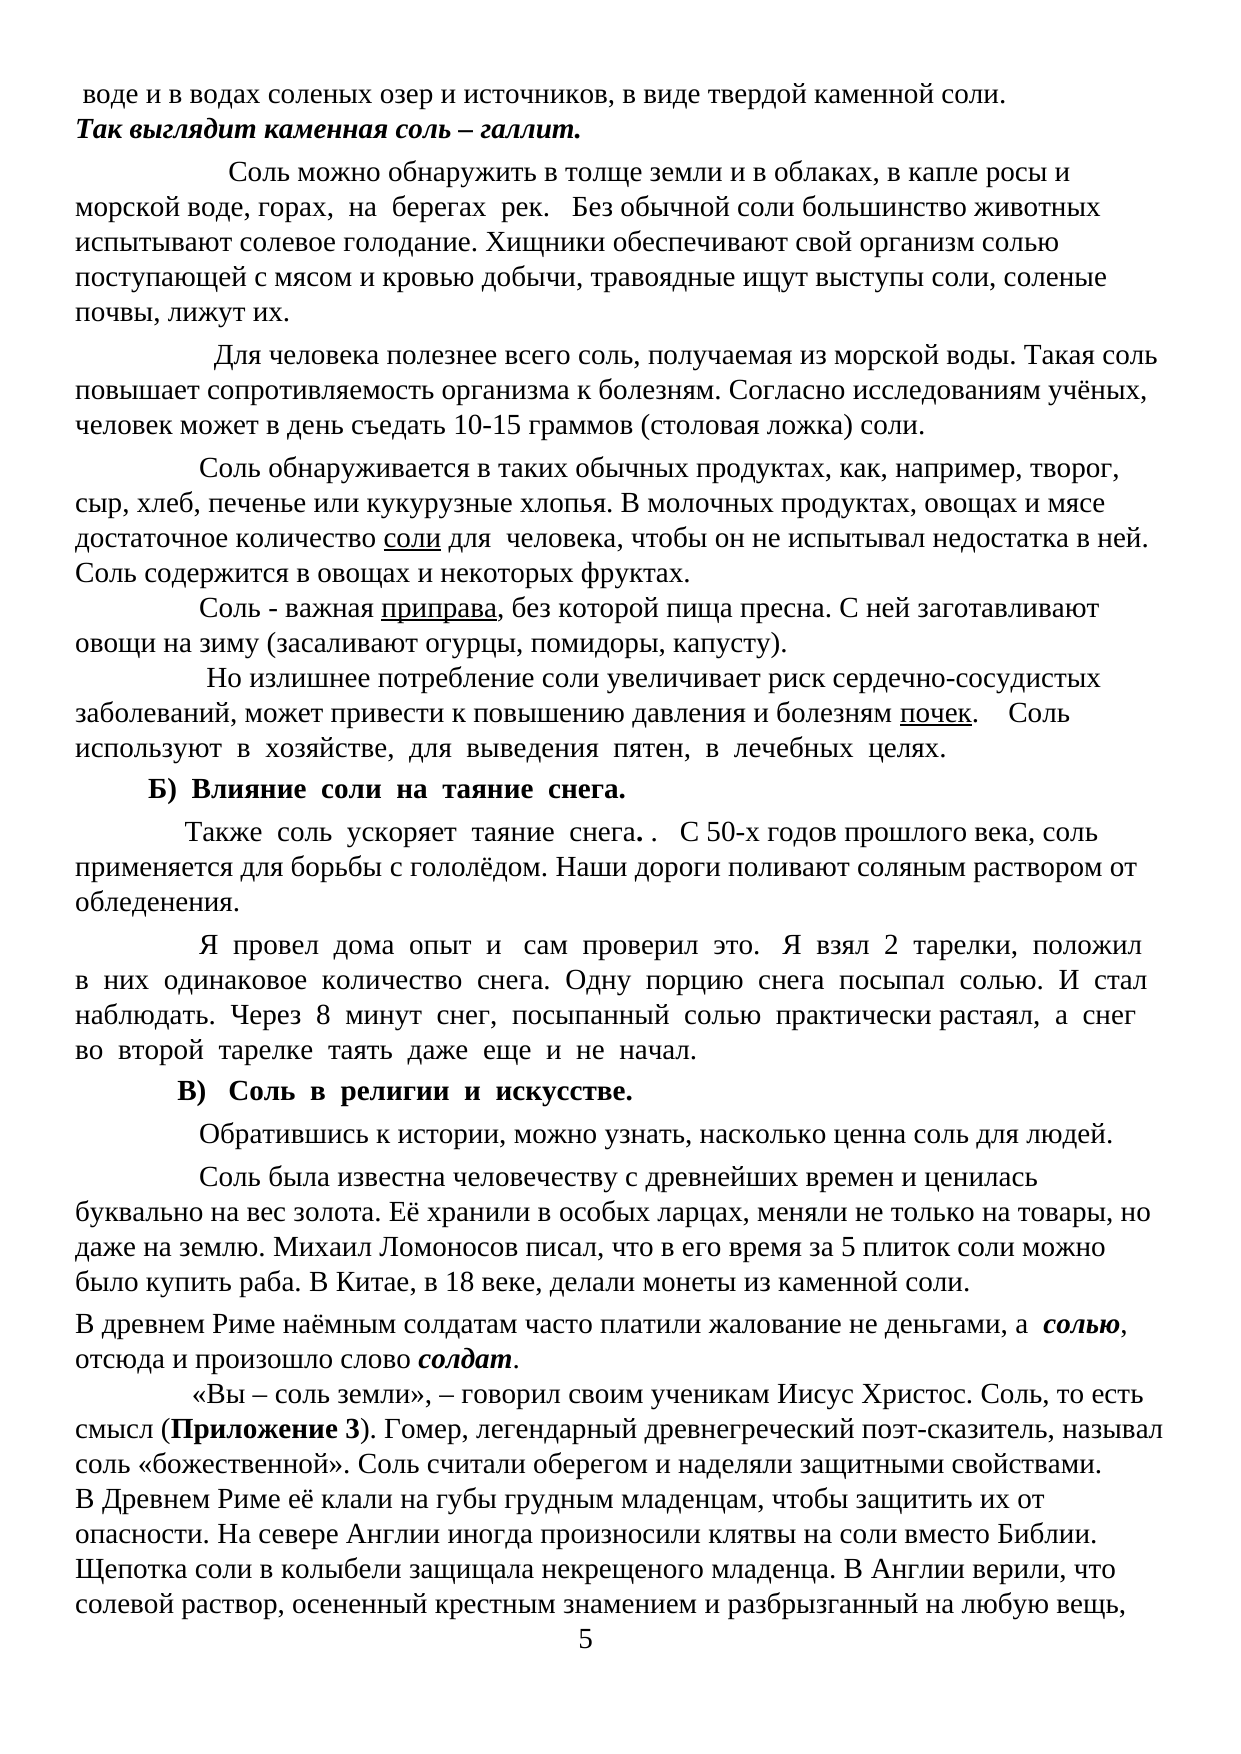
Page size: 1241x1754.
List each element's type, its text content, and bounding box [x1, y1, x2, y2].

text Соль можно обнаружить в толще земли и в облаках, в капле росы и морской воде, горах, на берегах рек. Без обычной соли большинство животных испытывают солевое голодание. Хищники обеспечивают свой организм солью поступающей с мясом и кровью добычи, травоядные ищут выступы соли, соленые почвы, лижут их. [75, 153, 1165, 328]
text Для человека полезнее всего соль, получаемая из морской воды. Такая соль повышает сопротивляемость организма к болезням. Согласно исследованиям учёных, человек может в день съедать 10-15 граммов (столовая ложка) соли. [75, 336, 1165, 441]
text воде и в водах соленых озер и источников, в виде твердой каменной соли. [75, 75, 1165, 110]
text Но излишнее потребление соли увеличивает риск сердечно-сосудистых заболеваний, может привести к повышению давления и болезням почек. Соль используют в хозяйстве, для выведения пятен, в лечебных целях. [75, 658, 1165, 763]
text Также соль ускоряет таяние снега. . С 50-х годов прошлого века, соль применяется для борьбы с гололёдом. Наши дороги поливают соляным раствором от обледенения. [75, 813, 1165, 918]
text Соль была известна человечеству с древнейших времен и ценилась буквально на вес золота. Её хранили в особых ларцах, меняли не только на товары, но даже на землю. Михаил Ломоносов писал, что в его время за 5 плиток соли можно было купить раба. В Китае, в 18 веке, делали монеты из каменной соли. [75, 1157, 1165, 1297]
text В древнем Риме наёмным солдатам часто платили жалование не деньгами, а солью, отсюда и произошло слово солдат. [75, 1305, 1165, 1375]
text Соль - важная приправа, без которой пища пресна. С ней заготавливают овощи на зиму (засаливают огурцы, помидоры, капусту). [75, 588, 1165, 658]
text «Вы – соль земли», – говорил своим ученикам Иисус Христос. Соль, то есть смысл (Приложение 3). Гомер, легендарный древнегреческий поэт-сказитель, называл соль «божественной». Соль считали оберегом и наделяли защитными свойствами. В Древнем Риме её клали на губы грудным младенцам, чтобы защитить их от опасности. На севере Англии иногда произносили клятвы на соли вместо Библии. Щепотка соли в колыбели защищала некрещеного младенца. В Англии верили, что солевой раствор, осененный крестным знамением и разбрызганный на любую вещь, [75, 1375, 1165, 1620]
text Так выглядит каменная соль – галлит. [75, 110, 1165, 145]
text 5 [75, 1620, 1165, 1655]
text В) Соль в религии и искусстве. [75, 1073, 1165, 1107]
text Соль обнаруживается в таких обычных продуктах, как, например, творог, сыр, хлеб, печенье или кукурузные хлопья. В молочных продуктах, овощах и мясе достаточное количество соли для человека, чтобы он не испытывал недостатка в ней. Соль содержится в овощах и некоторых фруктах. [75, 448, 1165, 588]
text Я провел дома опыт и сам проверил это. Я взял 2 тарелки, положил в них одинаковое количество снега. Одну порцию снега посыпал солью. И стал наблюдать. Через 8 минут снег, посыпанный солью практически растаял, а снег во второй тарелке таять даже еще и не начал. [75, 925, 1165, 1065]
text Б) Влияние соли на таяние снега. [75, 771, 1165, 805]
text Обратившись к истории, можно узнать, насколько ценна соль для людей. [75, 1114, 1165, 1149]
